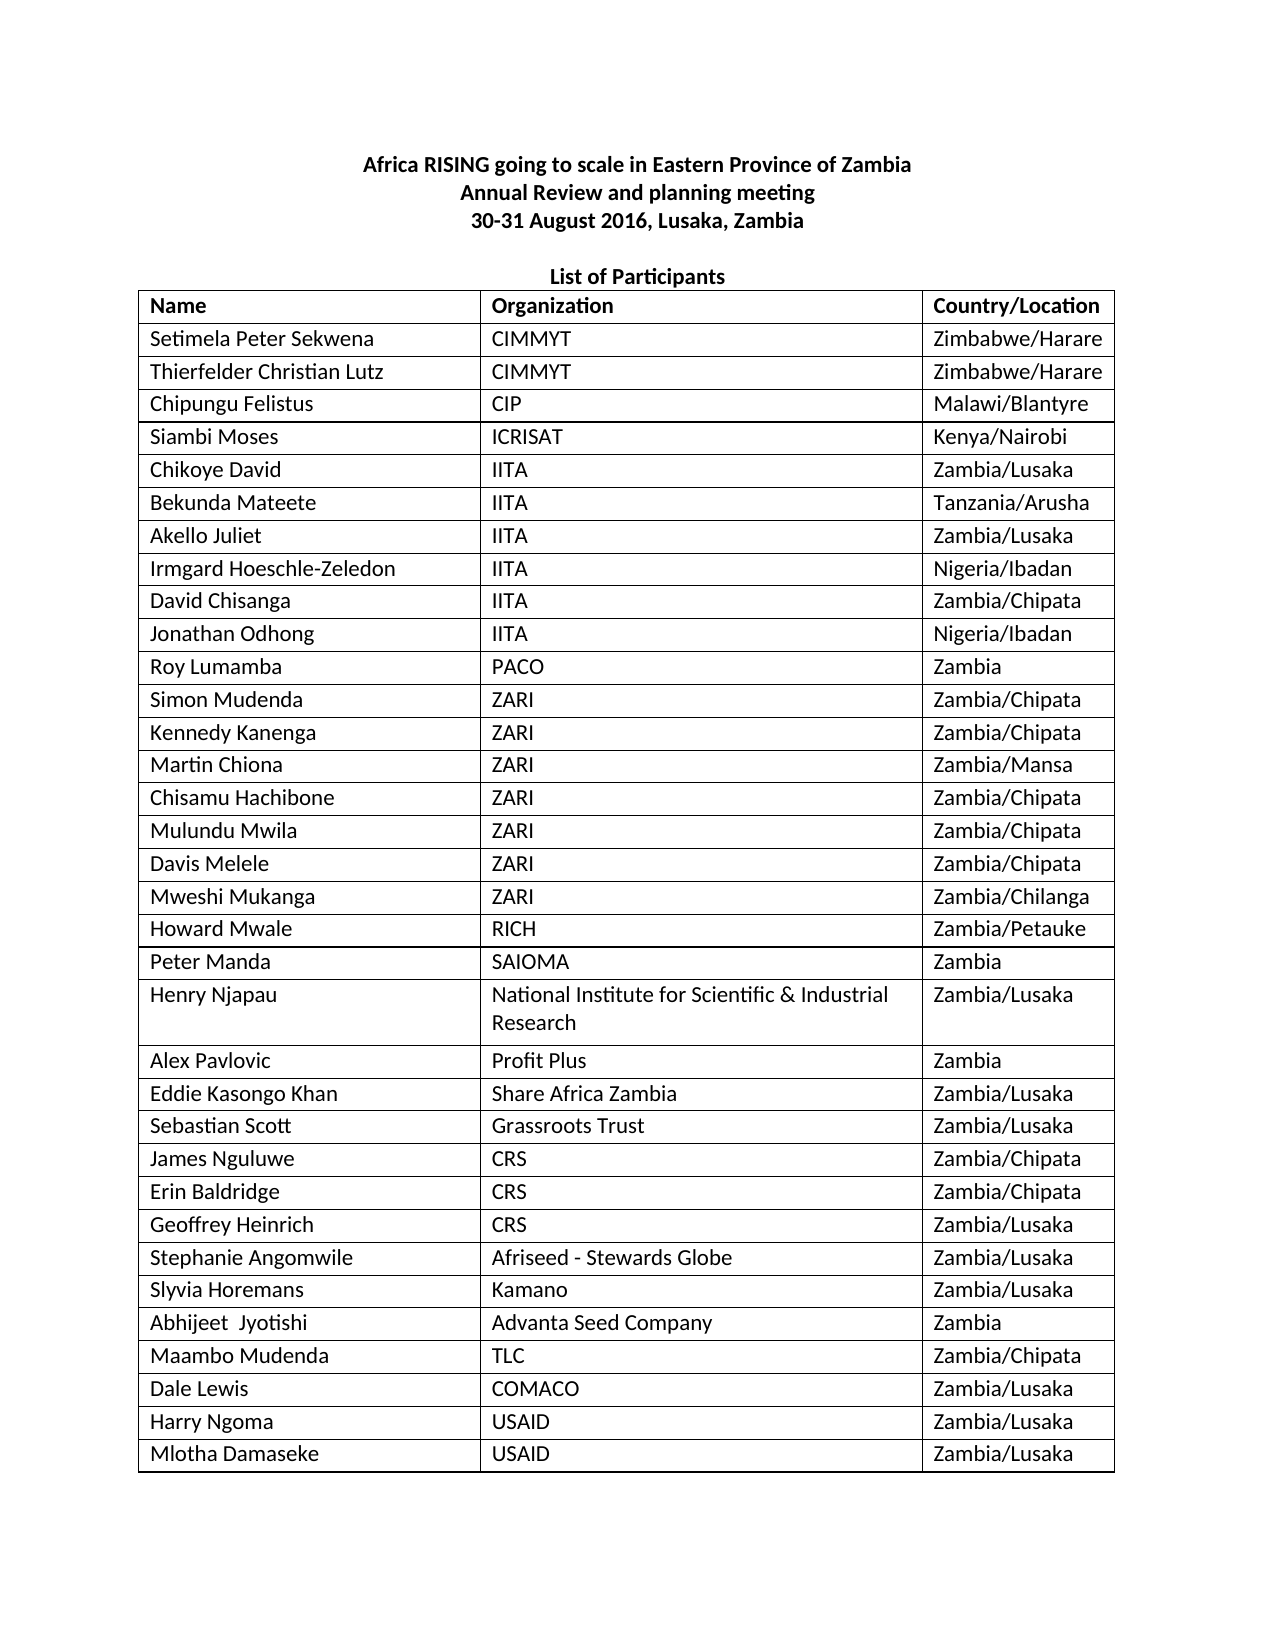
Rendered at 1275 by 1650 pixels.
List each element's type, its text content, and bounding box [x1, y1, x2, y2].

table_cell Mlotha Damaseke [139, 1440, 480, 1471]
table_cell Zambia/Lusaka [923, 521, 1114, 553]
table_cell Nigeria/Ibadan [923, 554, 1114, 585]
table_cell CIP [481, 390, 922, 421]
table_cell Zambia/Chilanga [923, 882, 1114, 913]
text Africa RISING going to scale in Eastern Province of Zambia [150, 150, 1125, 178]
table_cell Zambia/Petauke [923, 915, 1114, 946]
table_cell CIMMYT [481, 357, 922, 388]
table_cell Zambia/Lusaka [923, 1243, 1114, 1274]
table_cell Zambia/Lusaka [923, 1210, 1114, 1242]
table_cell Zambia/Chipata [923, 816, 1114, 848]
table_cell Afriseed - Stewards Globe [481, 1243, 922, 1274]
table_cell Zambia/Chipata [923, 783, 1114, 815]
table_cell IITA [481, 619, 922, 651]
table_cell Zambia [923, 1046, 1114, 1078]
table_cell Zambia/Lusaka [923, 1374, 1114, 1406]
table_cell Kamano [481, 1276, 922, 1307]
table_cell Howard Mwale [139, 915, 480, 946]
text List of Participants [150, 262, 1125, 290]
table_cell Dale Lewis [139, 1374, 480, 1406]
table_cell Chisamu Hachibone [139, 783, 480, 815]
table_cell Zambia/Lusaka [923, 1440, 1114, 1471]
table_cell Stephanie Angomwile [139, 1243, 480, 1274]
table_header Country/Location [923, 291, 1114, 323]
table_cell Kennedy Kanenga [139, 718, 480, 749]
table_cell Zambia/Chipata [923, 849, 1114, 881]
table_cell IITA [481, 521, 922, 553]
table_cell Setimela Peter Sekwena [139, 324, 480, 356]
table_cell Chipungu Felistus [139, 390, 480, 421]
table_cell Kenya/Nairobi [923, 423, 1114, 454]
table_cell COMACO [481, 1374, 922, 1406]
table_cell ZARI [481, 751, 922, 782]
table_cell Zambia [923, 1308, 1114, 1340]
table_cell James Nguluwe [139, 1144, 480, 1176]
table_cell CRS [481, 1177, 922, 1209]
table_cell Sebastian Scott [139, 1111, 480, 1143]
table_cell Eddie Kasongo Khan [139, 1079, 480, 1110]
table_cell Jonathan Odhong [139, 619, 480, 651]
table_cell Zambia/Chipata [923, 1341, 1114, 1373]
table_cell Zambia/Chipata [923, 718, 1114, 749]
table_cell Zambia/Lusaka [923, 1276, 1114, 1307]
table_cell Chikoye David [139, 455, 480, 487]
table_header Name [139, 291, 480, 323]
table_cell Tanzania/Arusha [923, 488, 1114, 520]
table_cell Zambia/Mansa [923, 751, 1114, 782]
table_cell Zambia/Lusaka [923, 1111, 1114, 1143]
table_cell Harry Ngoma [139, 1407, 480, 1438]
table_cell Peter Manda [139, 948, 480, 979]
table_cell RICH [481, 915, 922, 946]
table_cell IITA [481, 488, 922, 520]
table_cell Zambia/Chipata [923, 586, 1114, 618]
table_cell Davis Melele [139, 849, 480, 881]
table_cell Zambia/Lusaka [923, 1407, 1114, 1438]
table_cell Mulundu Mwila [139, 816, 480, 848]
table_cell PACO [481, 652, 922, 684]
table_cell Martin Chiona [139, 751, 480, 782]
table_cell Mweshi Mukanga [139, 882, 480, 913]
table_cell Grassroots Trust [481, 1111, 922, 1143]
table_cell Simon Mudenda [139, 685, 480, 717]
table_cell IITA [481, 554, 922, 585]
table_cell Alex Pavlovic [139, 1046, 480, 1078]
table_cell Slyvia Horemans [139, 1276, 480, 1307]
table_cell IITA [481, 586, 922, 618]
table_cell Zambia/Lusaka [923, 980, 1114, 1045]
table_cell Maambo Mudenda [139, 1341, 480, 1373]
table_cell CRS [481, 1144, 922, 1176]
table_cell CIMMYT [481, 324, 922, 356]
table_cell Roy Lumamba [139, 652, 480, 684]
table_cell Akello Juliet [139, 521, 480, 553]
table_cell CRS [481, 1210, 922, 1242]
table_cell Advanta Seed Company [481, 1308, 922, 1340]
table_cell National Institute for Scientific & Industrial Research [481, 980, 922, 1045]
table_cell ZARI [481, 685, 922, 717]
table_cell Zambia/Lusaka [923, 455, 1114, 487]
table_cell Profit Plus [481, 1046, 922, 1078]
table_cell Irmgard Hoeschle-Zeledon [139, 554, 480, 585]
table_cell Abhijeet Jyotishi [139, 1308, 480, 1340]
table_cell Zambia [923, 948, 1114, 979]
table_cell Zimbabwe/Harare [923, 357, 1114, 388]
table_cell Bekunda Mateete [139, 488, 480, 520]
table_cell Thierfelder Christian Lutz [139, 357, 480, 388]
table_cell Zambia/Lusaka [923, 1079, 1114, 1110]
table_cell TLC [481, 1341, 922, 1373]
table_cell Zambia/Chipata [923, 685, 1114, 717]
text Annual Review and planning meeting [150, 178, 1125, 206]
table_cell Zambia [923, 652, 1114, 684]
table_cell ICRISAT [481, 423, 922, 454]
table_cell SAIOMA [481, 948, 922, 979]
table_cell David Chisanga [139, 586, 480, 618]
table_cell ZARI [481, 816, 922, 848]
table_cell Zambia/Chipata [923, 1144, 1114, 1176]
table_cell ZARI [481, 849, 922, 881]
table_header Organization [481, 291, 922, 323]
table_cell Siambi Moses [139, 423, 480, 454]
table_cell Nigeria/Ibadan [923, 619, 1114, 651]
table_cell Zimbabwe/Harare [923, 324, 1114, 356]
table_cell Erin Baldridge [139, 1177, 480, 1209]
table_cell USAID [481, 1440, 922, 1471]
table_cell IITA [481, 455, 922, 487]
table_cell ZARI [481, 783, 922, 815]
table_cell USAID [481, 1407, 922, 1438]
table_cell Zambia/Chipata [923, 1177, 1114, 1209]
table_cell Henry Njapau [139, 980, 480, 1045]
table_cell ZARI [481, 718, 922, 749]
table_cell ZARI [481, 882, 922, 913]
table_cell Malawi/Blantyre [923, 390, 1114, 421]
text 30-31 August 2016, Lusaka, Zambia [150, 206, 1125, 234]
table_cell Share Africa Zambia [481, 1079, 922, 1110]
table_cell Geoffrey Heinrich [139, 1210, 480, 1242]
